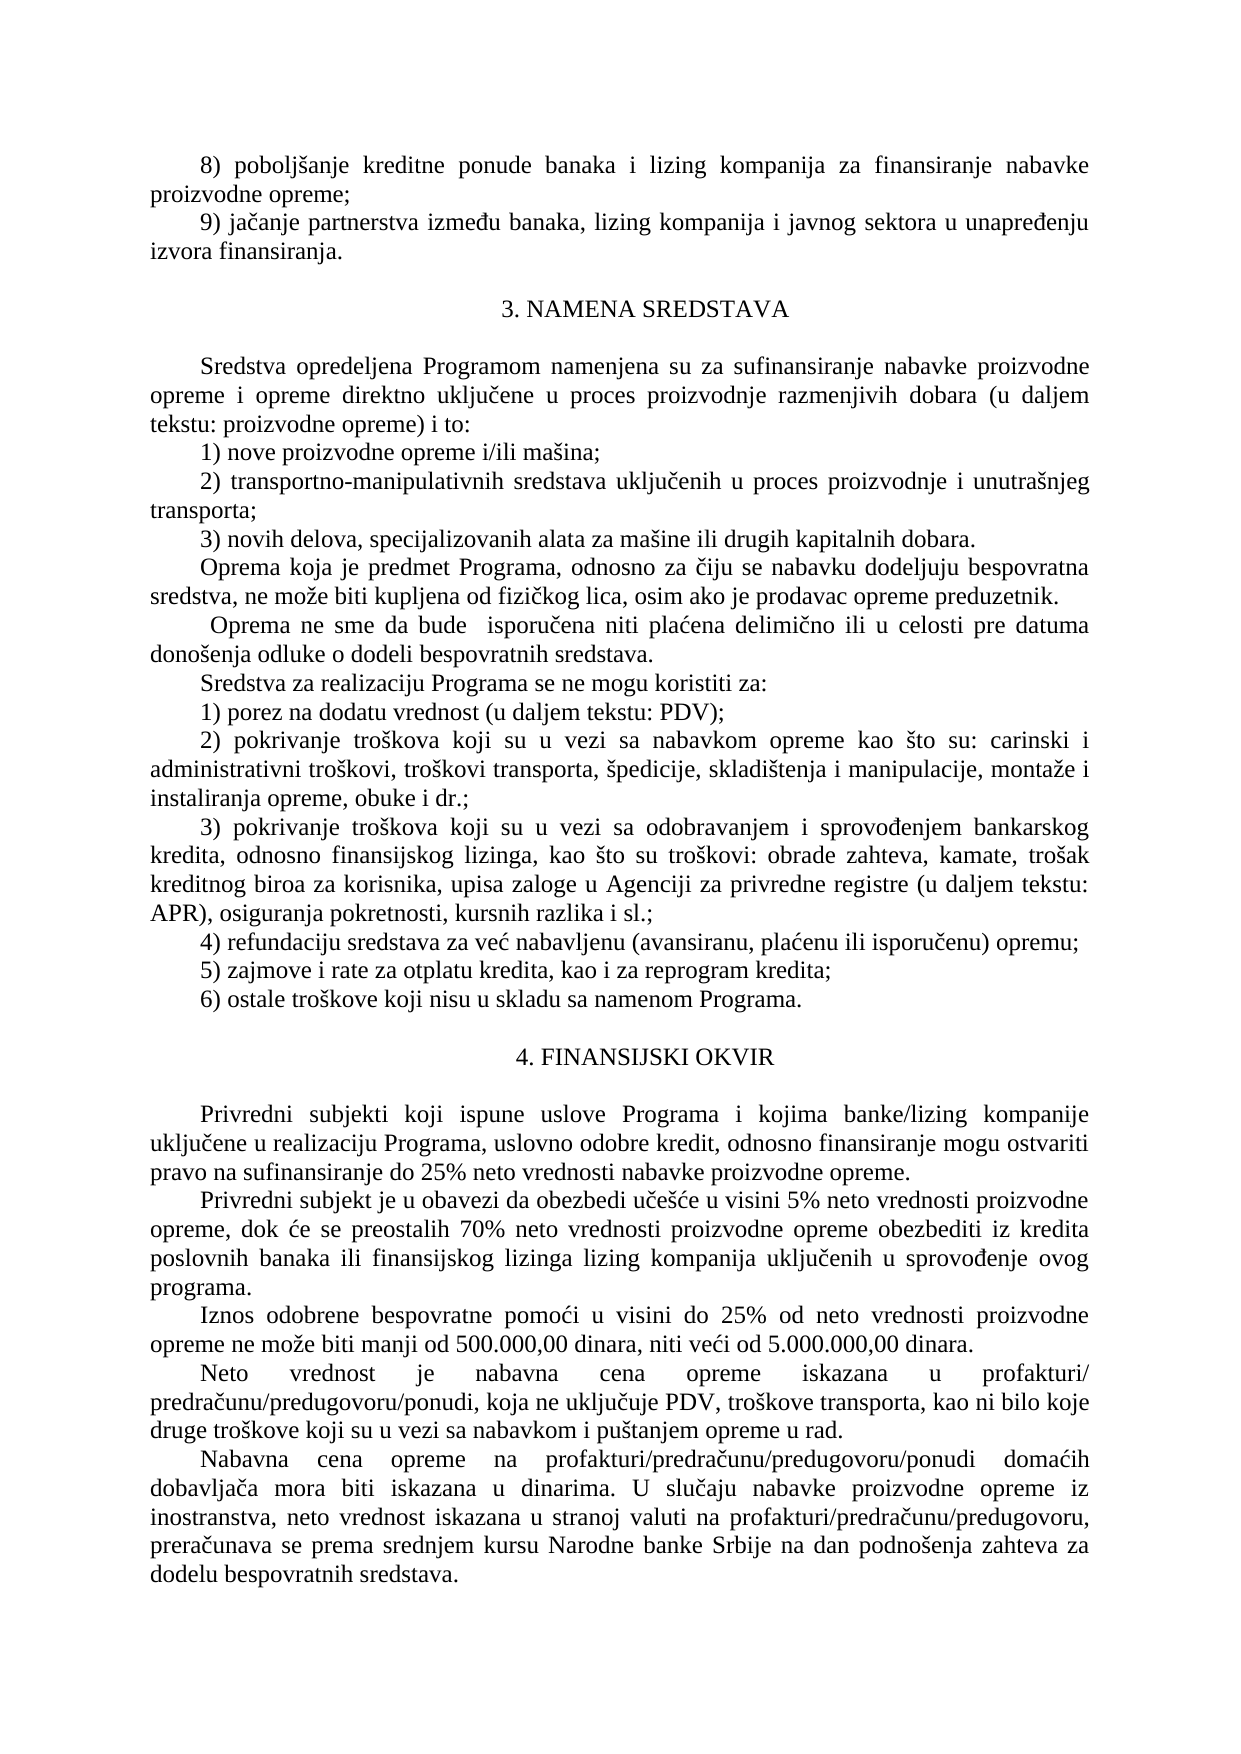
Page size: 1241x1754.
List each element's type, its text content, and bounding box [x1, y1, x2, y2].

text Oprema ne sme da bude isporučena niti plaćena delimično ili u celosti pre datuma donošenja odluke o dodeli bespovratnih sredstava. [150, 610, 1090, 668]
text 6) ostale troškove koji nisu u skladu sa namenom Programa. [150, 984, 1090, 1013]
text Sredstva opredeljena Programom namenjena su za sufinansiranje nabavke proizvodne opreme i opreme direktno uključene u proces proizvodnje razmenjivih dobara (u daljem tekstu: proizvodne opreme) i to: [150, 351, 1090, 437]
text Privredni subjekt je u obavezi da obezbedi učešće u visini 5% neto vrednosti proizvodne opreme, dok će se preostalih 70% neto vrednosti proizvodne opreme obezbediti iz kredita poslovnih banaka ili finansijskog lizinga lizing kompanija uključenih u sprovođenje ovog programa. [150, 1185, 1090, 1300]
text 1) nove proizvodne opreme i/ili mašina; [150, 437, 1090, 466]
text Neto vrednost je nabavna cena opreme iskazana u profakturi/ predračunu/predugovoru/ponudi, koja ne uključuje PDV, troškove transporta, kao ni bilo koje druge troškove koji su u vezi sa nabavkom i puštanjem opreme u rad. [150, 1358, 1090, 1444]
text Oprema koja je predmet Programa, odnosno za čiju se nabavku dodeljuju bespovratna sredstva, ne može biti kupljena od fizičkog lica, osim ako je prodavac opreme preduzetnik. [150, 552, 1090, 610]
text 4) refundaciju sredstava za već nabavljenu (avansiranu, plaćenu ili isporučenu) opremu; [150, 927, 1090, 955]
text 3) novih delova, specijalizovanih alata za mašine ili drugih kapitalnih dobara. [150, 524, 1090, 552]
text 9) jačanje partnerstva između banaka, lizing kompanija i javnog sektora u unapređenju izvora finansiranja. [150, 207, 1090, 265]
text Sredstva za realizaciju Programa se ne mogu koristiti za: [150, 668, 1090, 697]
text 8) poboljšanje kreditne ponude banaka i lizing kompanija za finansiranje nabavke proizvodne opreme; [150, 150, 1090, 207]
text 3) pokrivanje troškova koji su u vezi sa odobravanjem i sprovođenjem bankarskog kredita, odnosno finansijskog lizinga, kao što su troškovi: obrade zahteva, kamate, trošak kreditnog biroa za korisnika, upisa zaloge u Agenciji za privredne registre (u daljem tekstu: APR), osiguranja pokretnosti, kursnih razlika i sl.; [150, 812, 1090, 927]
text Nabavna cena opreme na profakturi/predračunu/predugovoru/ponudi domaćih dobavljača mora biti iskazana u dinarima. U slučaju nabavke proizvodne opreme iz inostranstva, neto vrednost iskazana u stranoj valuti na profakturi/predračunu/predugovoru, preračunava se prema srednjem kursu Narodne banke Srbije na dan podnošenja zahteva za dodelu bespovratnih sredstava. [150, 1444, 1090, 1588]
text Iznos odobrene bespovratne pomoći u visini do 25% od neto vrednosti proizvodne opreme ne može biti manji od 500.000,00 dinara, niti veći od 5.000.000,00 dinara. [150, 1300, 1090, 1358]
text 1) porez na dodatu vrednost (u daljem tekstu: PDV); [150, 697, 1090, 725]
text 4. FINANSIJSKI OKVIR [150, 1042, 1090, 1070]
text 2) pokrivanje troškova koji su u vezi sa nabavkom opreme kao što su: carinski i administrativni troškovi, troškovi transporta, špedicije, skladištenja i manipulacije, montaže i instaliranja opreme, obuke i dr.; [150, 725, 1090, 812]
text 5) zajmove i rate za otplatu kredita, kao i za reprogram kredita; [150, 955, 1090, 984]
text 3. NAMENA SREDSTAVA [150, 294, 1090, 322]
text 2) transportno-manipulativnih sredstava uključenih u proces proizvodnje i unutrašnjeg transporta; [150, 466, 1090, 524]
text Privredni subjekti koji ispune uslove Programa i kojima banke/lizing kompanije uključene u realizaciju Programa, uslovno odobre kredit, odnosno finansiranje mogu ostvariti pravo na sufinansiranje do 25% neto vrednosti nabavke proizvodne opreme. [150, 1099, 1090, 1185]
